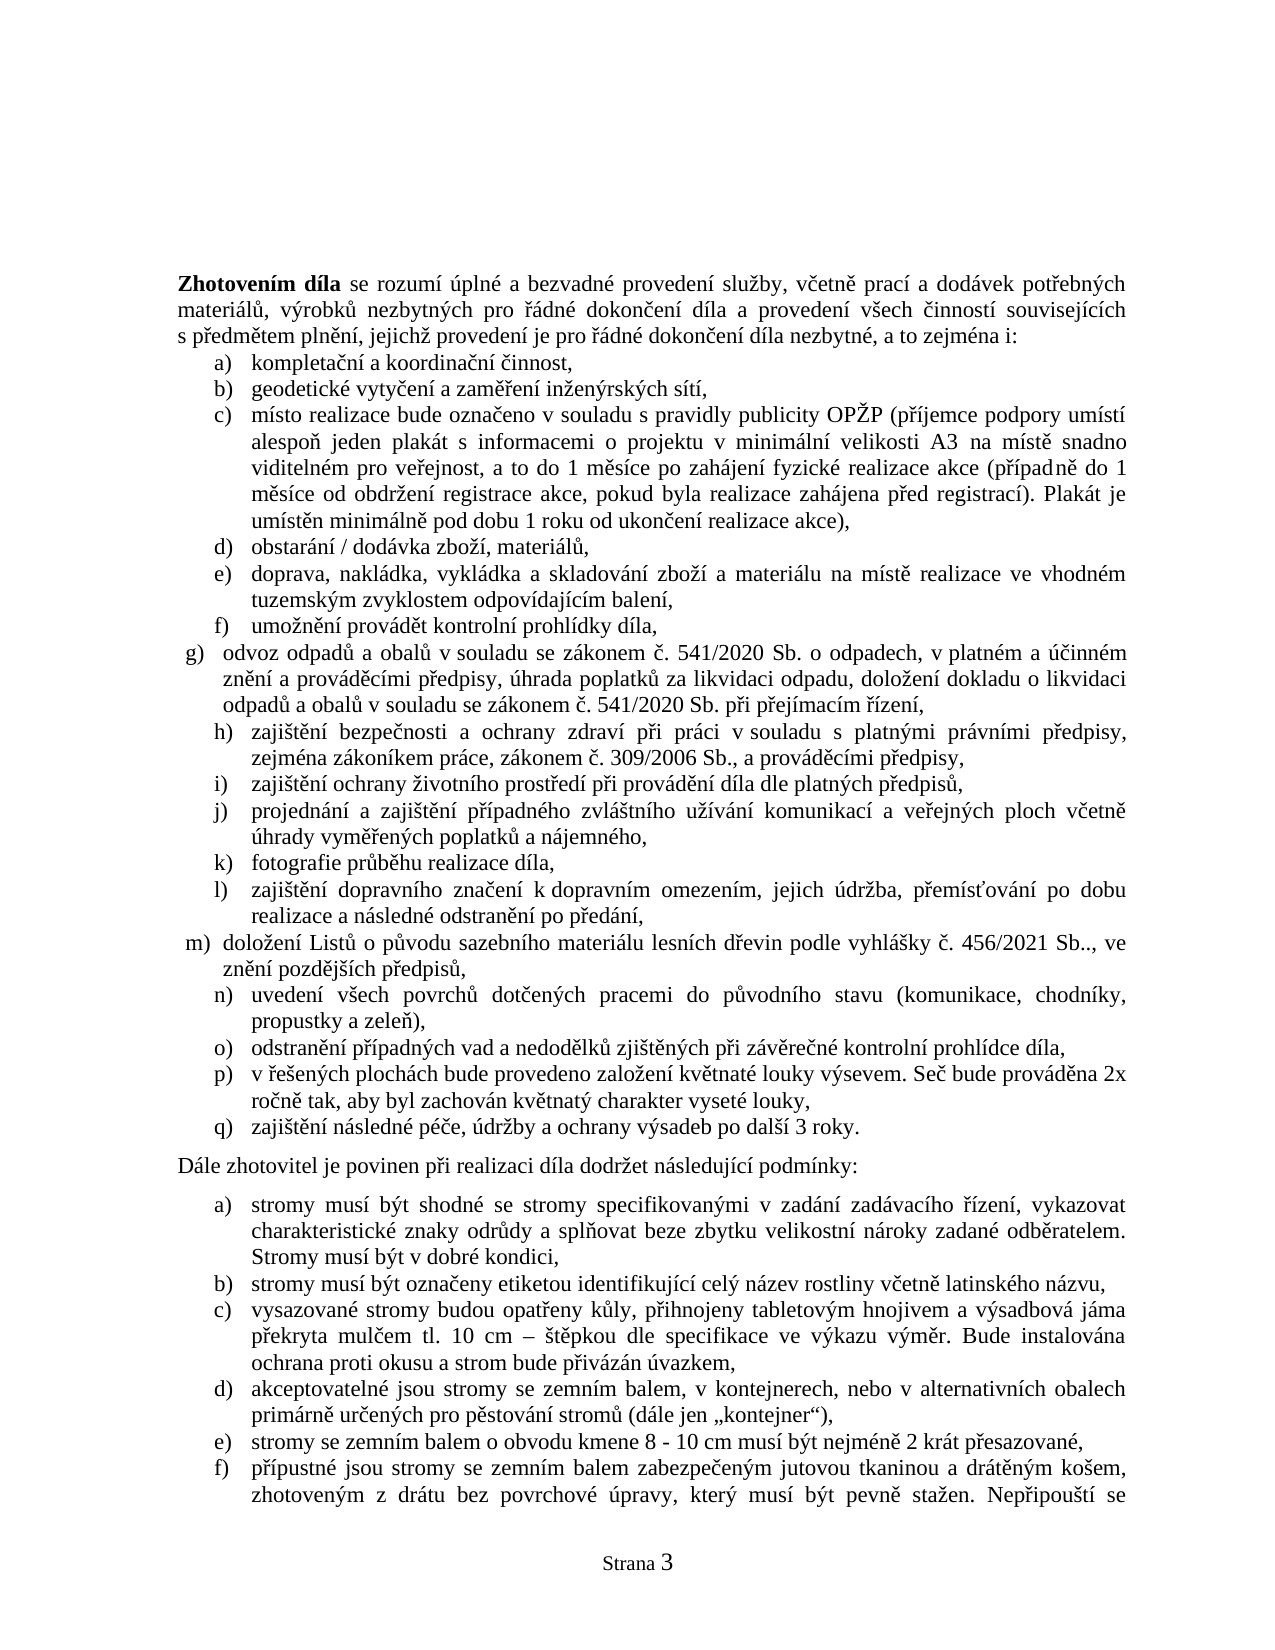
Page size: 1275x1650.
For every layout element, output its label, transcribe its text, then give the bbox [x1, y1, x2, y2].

list zajištění dopravního značení k dopravním omezením, jejich údržba, přemísťování po dobu realizace a následné odstranění po předání, [214, 876, 1127, 928]
list projednání a zajištění případného zvláštního užívání komunikací a veřejných ploch včetně úhrady vyměřených poplatků a nájemného, [214, 797, 1127, 849]
list geodetické vytyčení a zaměření inženýrských sítí, [214, 375, 1127, 401]
list fotografie průběhu realizace díla, [214, 849, 1127, 876]
list odstranění případných vad a nedodělků zjištěných při závěrečné kontrolní prohlídce díla, [214, 1034, 1127, 1060]
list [214, 1454, 1127, 1507]
list obstarání / dodávka zboží, materiálů, [214, 533, 1127, 559]
list doložení Listů o původu sazebního materiálu lesních dřevin podle vyhlášky č. 456/2021 Sb.., ve znění pozdějších předpisů, [185, 928, 1127, 981]
list kompletační a koordinační činnost, [214, 349, 1127, 375]
list v řešených plochách bude provedeno založení květnaté louky výsevem. Seč bude prováděna 2x ročně tak, aby byl zachován květnatý charakter vyseté louky, [214, 1060, 1127, 1113]
list zajištění bezpečnosti a ochrany zdraví při práci v souladu s platnými právními předpisy, zejména zákoníkem práce, zákonem č. 309/2006 Sb., a prováděcími předpisy, [214, 718, 1127, 770]
list zajištění následné péče, údržby a ochrany výsadeb po další 3 roky. [214, 1113, 1127, 1139]
list stromy musí být označeny etiketou identifikující celý název rostliny včetně latinského názvu, [214, 1270, 1127, 1296]
list uvedení všech povrchů dotčených pracemi do původního stavu (komunikace, chodníky, propustky a zeleň), [214, 981, 1127, 1034]
text Dále zhotovitel je povinen při realizaci díla dodržet následující podmínky: [177, 1152, 1127, 1178]
list stromy se zemním balem o obvodu kmene 8 - 10 cm musí být nejméně 2 krát přesazované, [214, 1428, 1127, 1454]
list místo realizace bude označeno v souladu s pravidly publicity OPŽP (příjemce podpory umístí alespoň jeden plakát s informacemi o projektu v minimální velikosti A3 na místě snadno viditelném pro veřejnost, a to do 1 měsíce po zahájení fyzické realizace akce (případně do 1 měsíce od obdržení registrace akce, pokud byla realizace zahájena před registrací). Plakát je umístěn minimálně pod dobu 1 roku od ukončení realizace akce), [214, 401, 1127, 533]
list doprava, nakládka, vykládka a skladování zboží a materiálu na místě realizace ve vhodném tuzemským zvyklostem odpovídajícím balení, [214, 559, 1127, 612]
text Zhotovením díla se rozumí úplné a bezvadné provedení služby, včetně prací a dodávek potřebných materiálů, výrobků nezbytných pro řádné dokončení díla a provedení všech činností souvisejících s předmětem plnění, jejichž provedení je pro řádné dokončení díla nezbytné, a to zejména i: [177, 270, 1127, 349]
list stromy musí být shodné se stromy specifikovanými v zadání zadávacího řízení, vykazovat charakteristické znaky odrůdy a splňovat beze zbytku velikostní nároky zadané odběratelem. Stromy musí být v dobré kondici, [214, 1191, 1127, 1270]
list umožnění provádět kontrolní prohlídky díla, [214, 612, 1127, 639]
list odvoz odpadů a obalů v souladu se zákonem č. 541/2020 Sb. o odpadech, v platném a účinném znění a prováděcími předpisy, úhrada poplatků za likvidaci odpadu, doložení dokladu o likvidaci odpadů a obalů v souladu se zákonem č. 541/2020 Sb. při přejímacím řízení, [185, 639, 1127, 718]
list vysazované stromy budou opatřeny kůly, přihnojeny tabletovým hnojivem a výsadbová jáma překryta mulčem tl. 10 cm – štěpkou dle specifikace ve výkazu výměr. Bude instalována ochrana proti okusu a strom bude přivázán úvazkem, [214, 1296, 1127, 1375]
list zajištění ochrany životního prostředí při provádění díla dle platných předpisů, [214, 770, 1127, 797]
list akceptovatelné jsou stromy se zemním balem, v kontejnerech, nebo v alternativních obalech primárně určených pro pěstování stromů (dále jen „kontejner“), [214, 1375, 1127, 1428]
